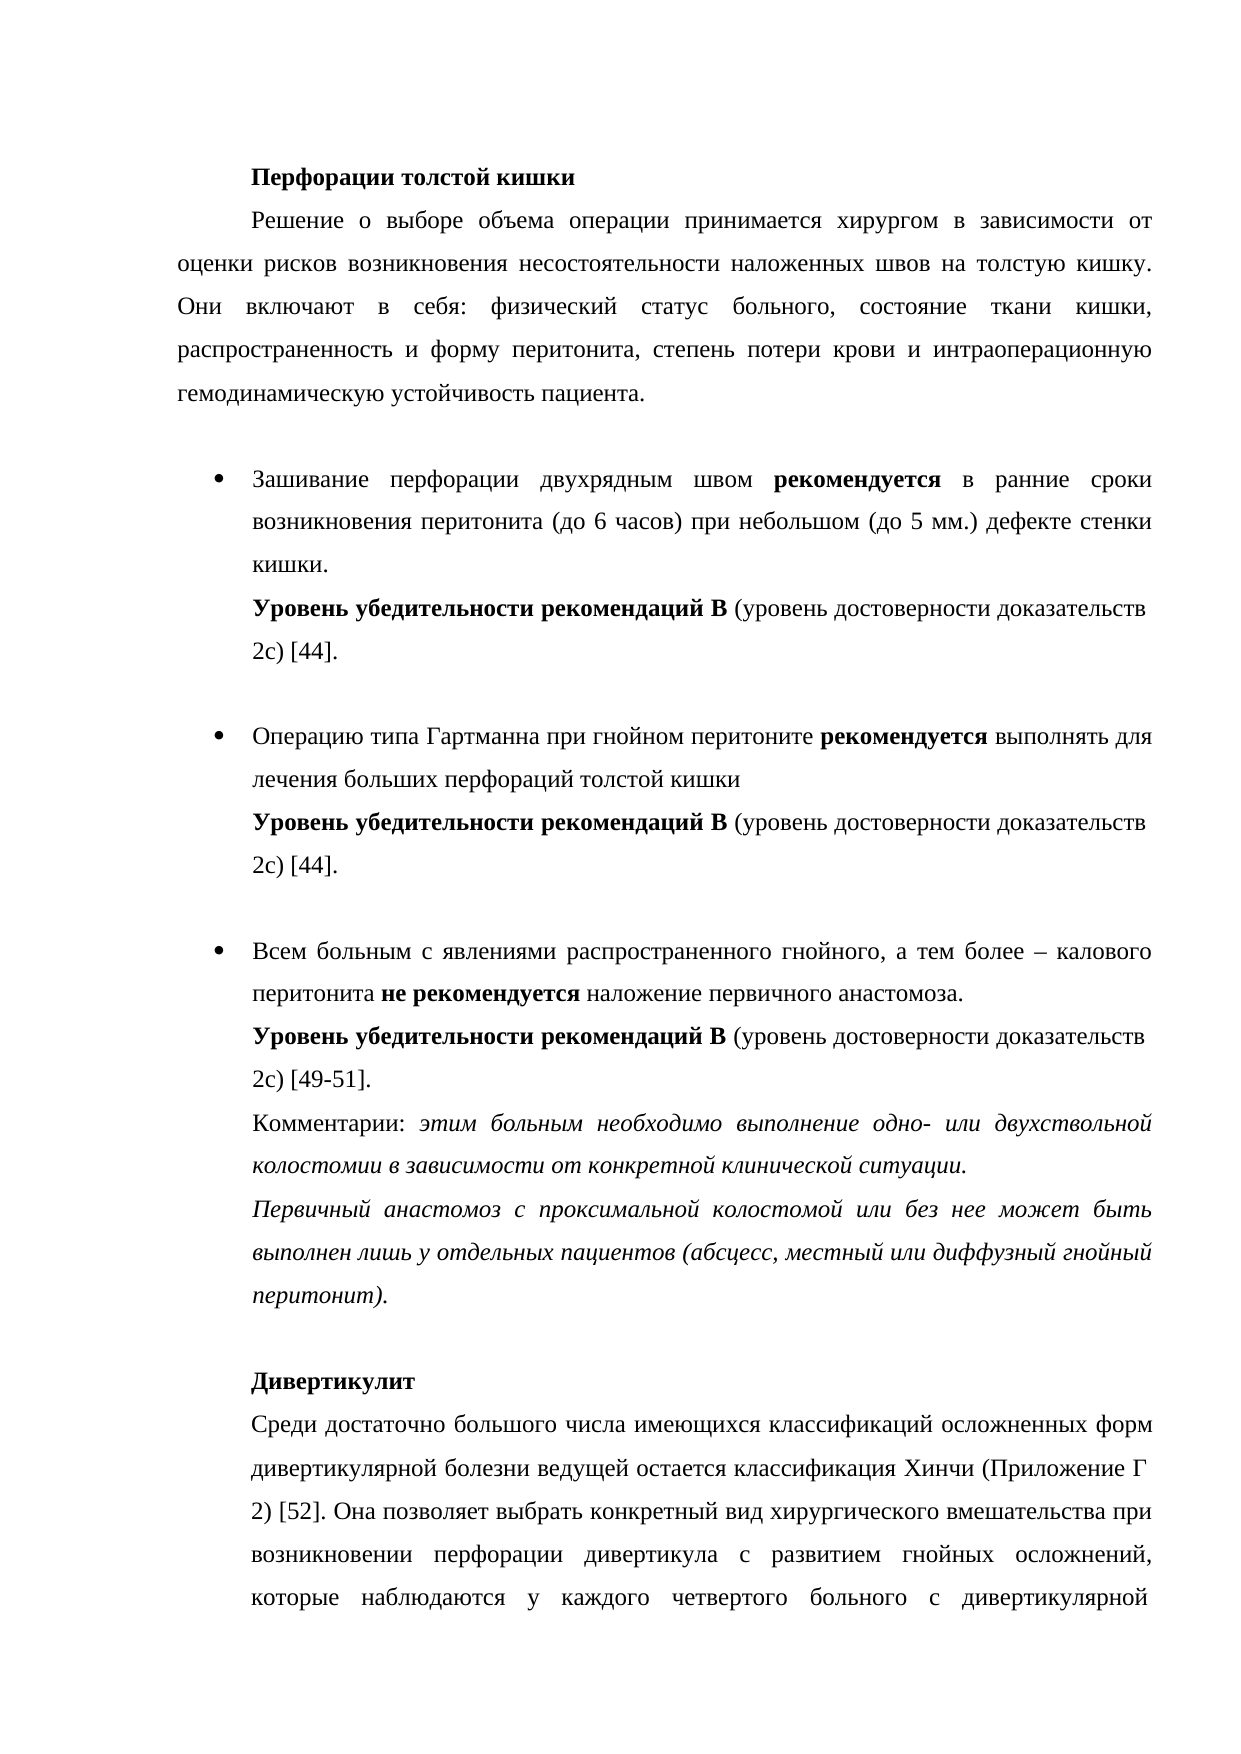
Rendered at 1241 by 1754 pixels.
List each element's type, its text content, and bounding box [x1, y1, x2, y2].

list Операцию типа Гартманна при гнойном перитоните рекомендуется выполнять для лечения больших перфораций толстой кишки [214, 721, 1152, 792]
text Комментарии: этим больным необходимо выполнение одно- или двухствольной колостомии в зависимости от конкретной клинической ситуации. [252, 1108, 1152, 1179]
text 2с) [44]. [252, 850, 1163, 879]
text 2с) [49-51]. [252, 1064, 1163, 1093]
text 2с) [44]. [252, 636, 1163, 664]
text Решение о выборе объема операции принимается хирургом в зависимости от оценки рисков возникновения несостоятельности наложенных швов на толстую кишку. Они включают в себя: физический статус больного, состояние ткани кишки, распространенность и форму перитонита, степень потери крови и интраоперационную гемодинамическую устойчивость пациента. [177, 205, 1152, 406]
text Среди достаточно большого числа имеющихся классификаций осложненных форм дивертикулярной болезни ведущей остается классификация Хинчи (Приложение Г [251, 1409, 1152, 1482]
subtitle Перфорации толстой кишки [251, 162, 1163, 191]
text Уровень убедительности рекомендаций B (уровень достоверности доказательств [252, 807, 1163, 836]
list [52]. Она позволяет выбрать конкретный вид хирургического вмешательства при возникновении перфорации дивертикула с развитием гнойных осложнений, которые наблюдаются у каждого четвертого больного с дивертикулярной [251, 1496, 1152, 1611]
subtitle Дивертикулит [251, 1366, 1163, 1395]
list Всем больным с явлениями распространенного гнойного, а тем более – калового перитонита не рекомендуется наложение первичного анастомоза. [214, 936, 1152, 1007]
text Уровень убедительности рекомендаций B (уровень достоверности доказательств [252, 593, 1163, 621]
text Первичный анастомоз с проксимальной колостомой или без нее может быть выполнен лишь у отдельных пациентов (абсцесс, местный или диффузный гнойный перитонит). [252, 1194, 1152, 1309]
text Уровень убедительности рекомендаций B (уровень достоверности доказательств [252, 1021, 1163, 1050]
list Зашивание перфорации двухрядным швом рекомендуется в ранние сроки возникновения перитонита (до 6 часов) при небольшом (до 5 мм.) дефекте стенки кишки. [214, 464, 1152, 578]
